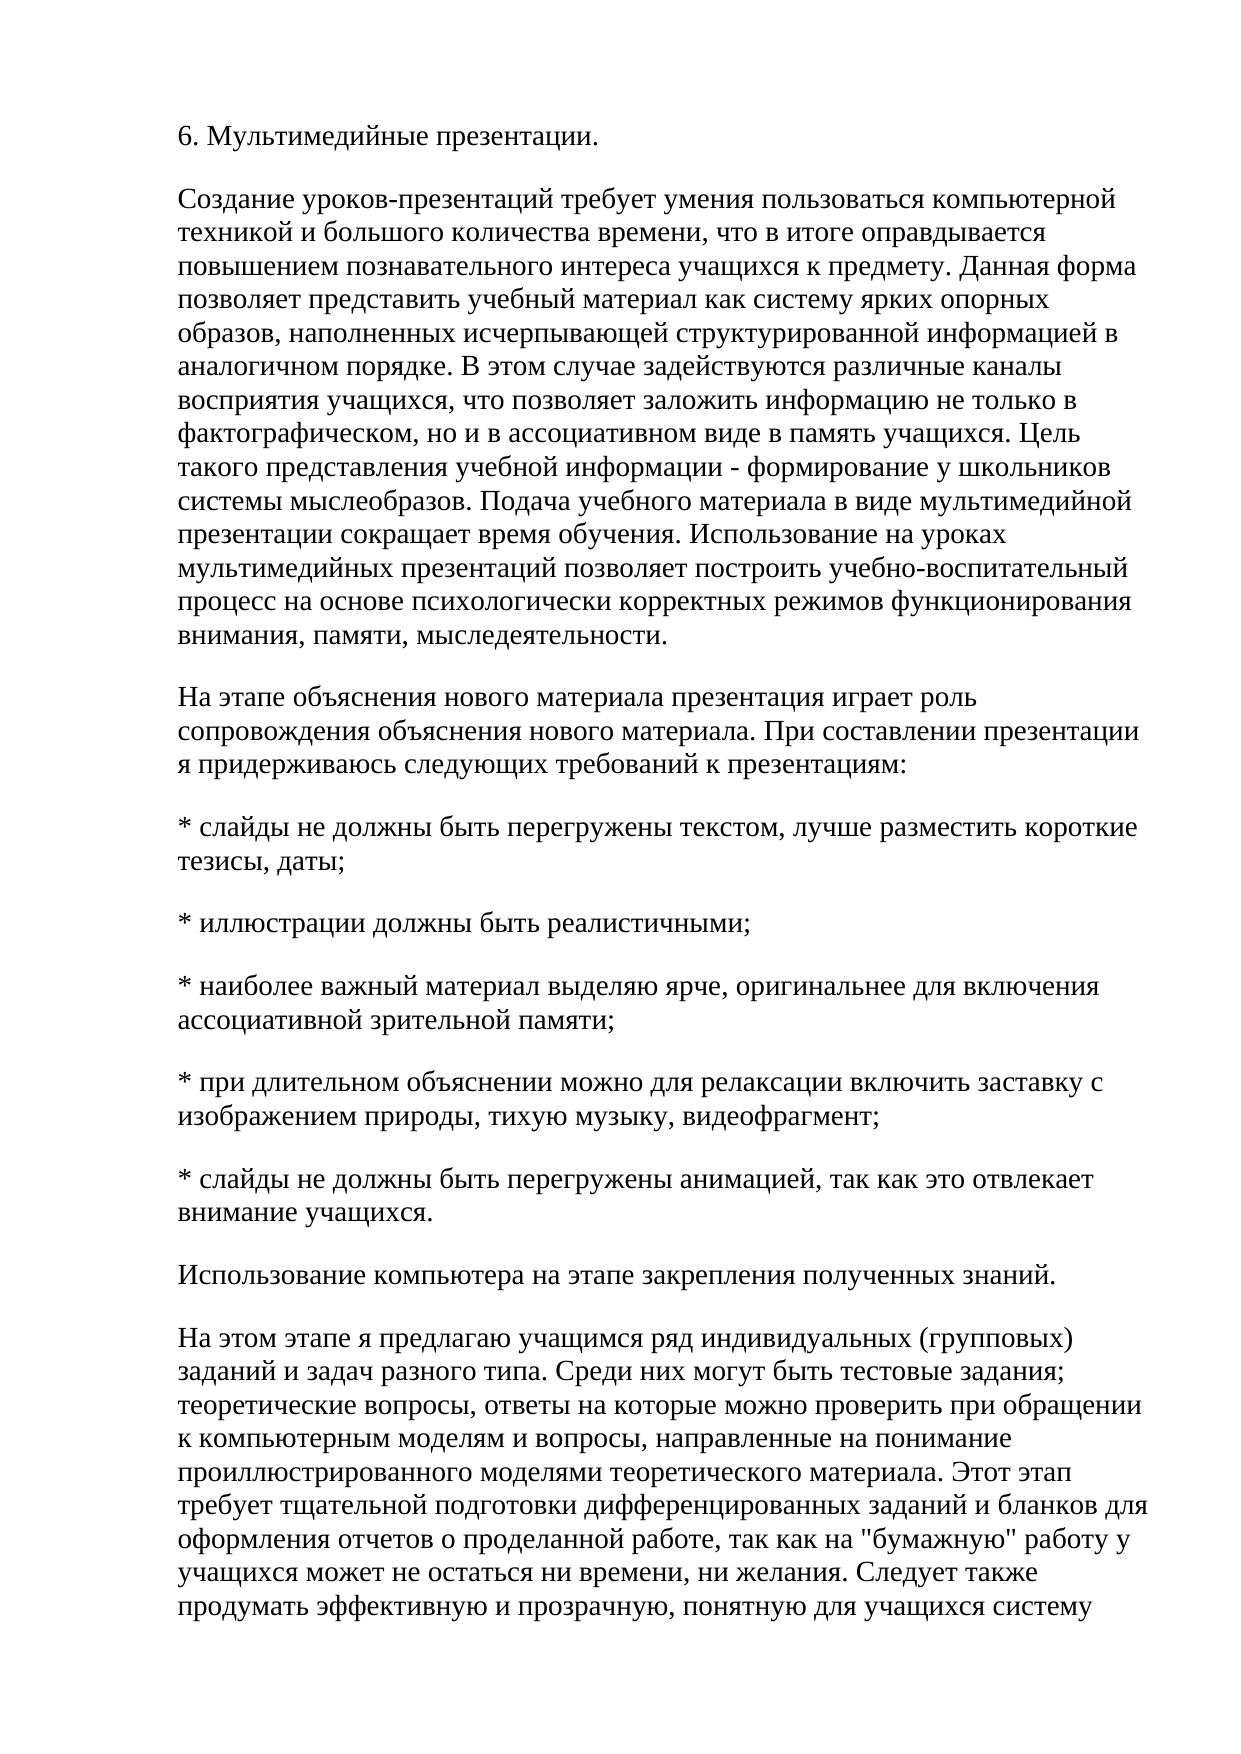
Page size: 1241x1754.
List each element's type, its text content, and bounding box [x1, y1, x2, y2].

text * слайды не должны быть перегружены текстом, лучше разместить короткие тезисы, даты; [177, 809, 1152, 876]
text * наиболее важный материал выделяю ярче, оригинальнее для включения ассоциативной зрительной памяти; [177, 968, 1152, 1035]
text Использование компьютера на этапе закрепления полученных знаний. [177, 1257, 1152, 1291]
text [177, 1320, 1152, 1622]
text Создание уроков-презентаций требует умения пользоваться компьютерной техникой и большого количества времени, что в итоге оправдывается повышением познавательного интереса учащихся к предмету. Данная форма позволяет представить учебный материал как систему ярких опорных образов, наполненных исчерпывающей структурированной информацией в аналогичном порядке. В этом случае задействуются различные каналы восприятия учащихся, что позволяет заложить информацию не только в фактографическом, но и в ассоциативном виде в память учащихся. Цель такого представления учебной информации - формирование у школьников системы мыслеобразов. Подача учебного материала в виде мультимедийной презентации сокращает время обучения. Использование на уроках мультимедийных презентаций позволяет построить учебно-воспитательный процесс на основе психологически корректных режимов функционирования внимания, памяти, мыследеятельности. [177, 181, 1152, 650]
text 6. Мультимедийные презентации. [177, 118, 1152, 152]
text На этапе объяснения нового материала презентация играет роль сопровождения объяснения нового материала. При составлении презентации я придерживаюсь следующих требований к презентациям: [177, 679, 1152, 780]
text * слайды не должны быть перегружены анимацией, так как это отвлекает внимание учащихся. [177, 1161, 1152, 1228]
text * при длительном объяснении можно для релаксации включить заставку с изображением природы, тихую музыку, видеофрагмент; [177, 1064, 1152, 1132]
text * иллюстрации должны быть реалистичными; [177, 906, 1152, 939]
